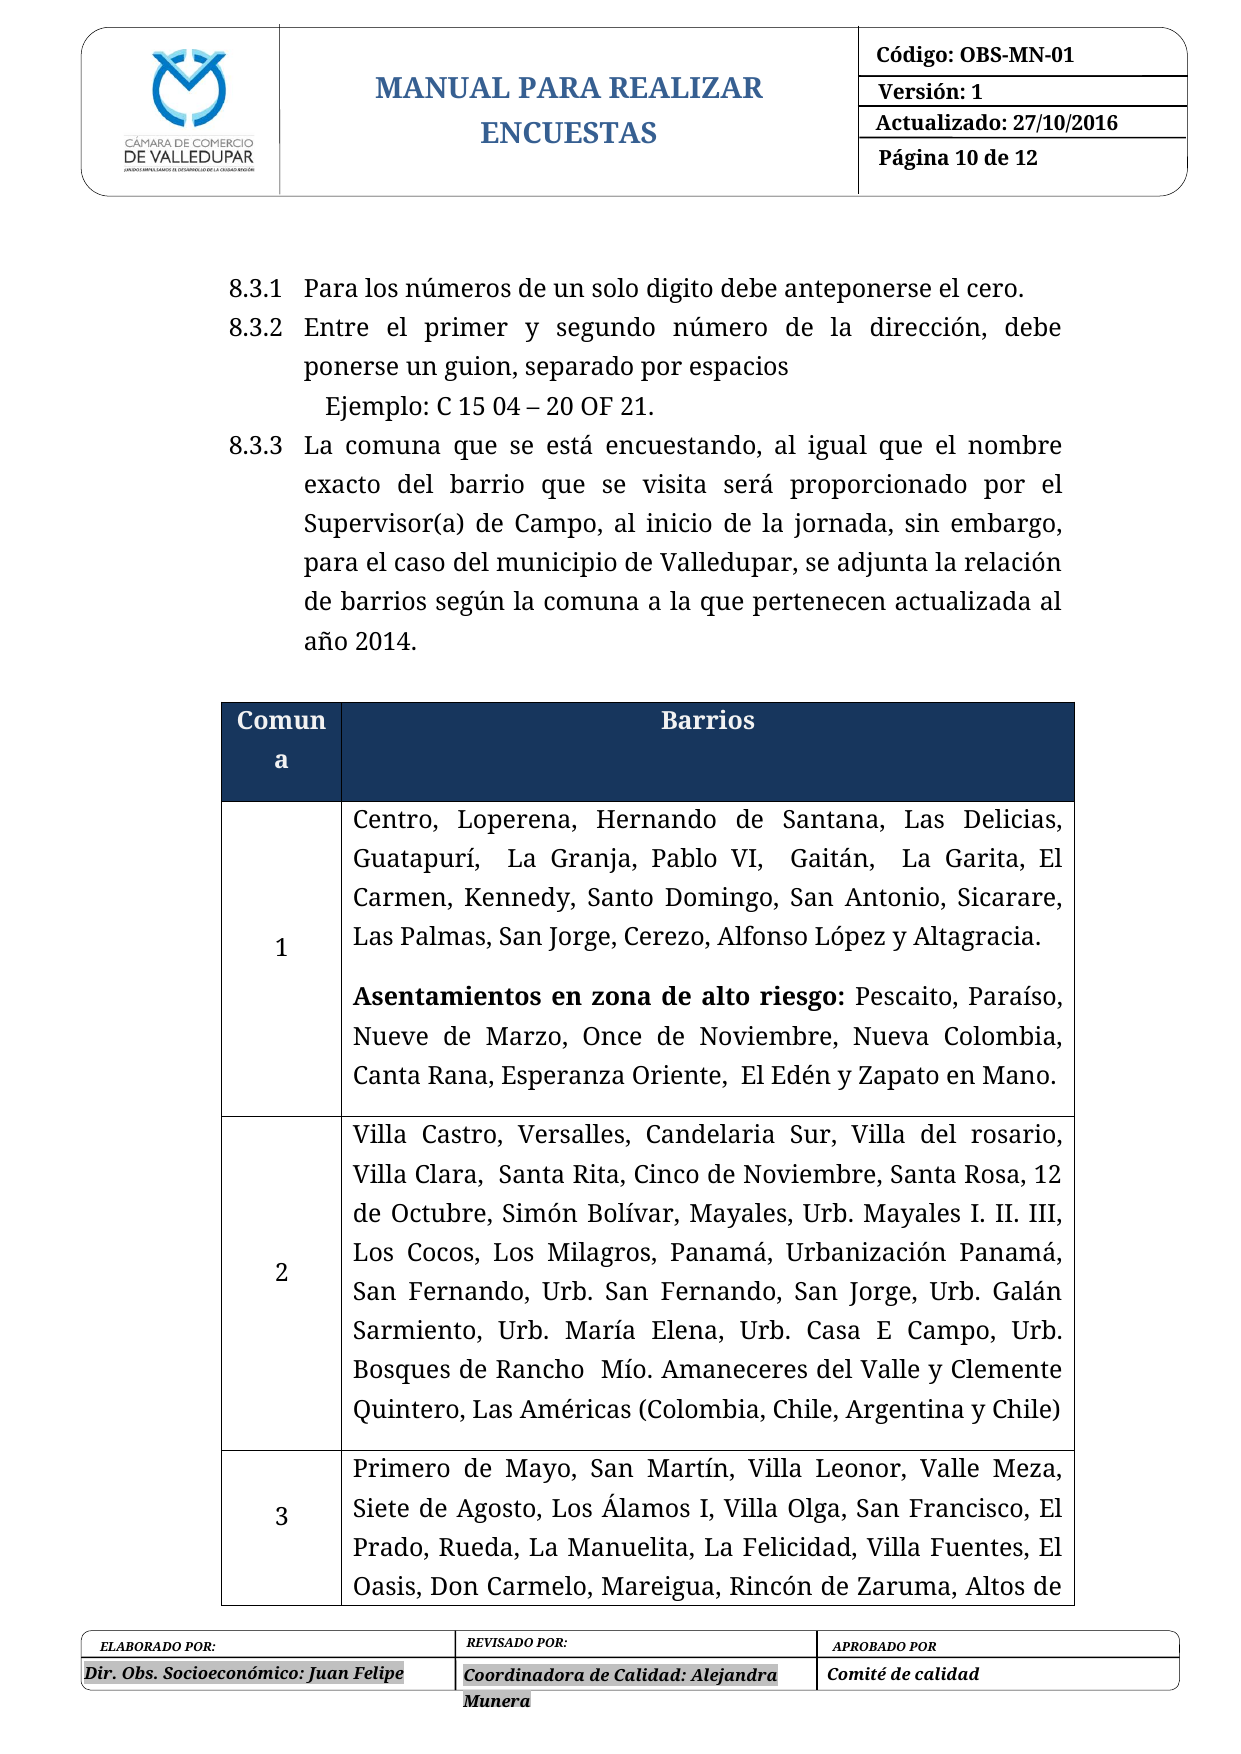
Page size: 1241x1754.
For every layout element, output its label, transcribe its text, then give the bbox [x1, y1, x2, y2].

table_cell Centro, Loperena, Hernando de Santana, Las Delicias, Guatapurí, La Granja, Pablo VI, Gaitán, La Garita, El Carmen, Kennedy, Santo Domingo, San Antonio, Sicarare, Las Palmas, San Jorge, Cerezo, Alfonso López y Altagracia. Asentamientos en zona de alto riesgo: Pescaito, Paraíso, Nueve de Marzo, Once de Noviembre, Nueva Colombia, Canta Rana, Esperanza Oriente, El Edén y Zapato en Mano. [342, 802, 1074, 1116]
table_header Barrios [342, 703, 1074, 801]
picture [123, 49, 255, 172]
table_cell 3 [222, 1451, 341, 1605]
list Entre el primer y segundo número de la dirección, debe ponerse un guion, separado por espacios [228, 310, 1063, 383]
table_cell 1 [222, 802, 341, 1116]
list La comuna que se está encuestando, al igual que el nombre exacto del barrio que se visita será proporcionado por el Supervisor(a) de Campo, al inicio de la jornada, sin embargo, para el caso del municipio de Valledupar, se adjunta la relación de barrios según la comuna a la que pertenecen actualizada al año 2014. [228, 427, 1063, 657]
table_header Comuna [222, 703, 341, 801]
table_cell Villa Castro, Versalles, Candelaria Sur, Villa del rosario, Villa Clara, Santa Rita, Cinco de Noviembre, Santa Rosa, 12 de Octubre, Simón Bolívar, Mayales, Urb. Mayales I. II. III, Los Cocos, Los Milagros, Panamá, Urbanización Panamá, San Fernando, Urb. San Fernando, San Jorge, Urb. Galán Sarmiento, Urb. María Elena, Urb. Casa E Campo, Urb. Bosques de Rancho Mío. Amaneceres del Valle y Clemente Quintero, Las Américas (Colombia, Chile, Argentina y Chile) [342, 1117, 1074, 1450]
list Para los números de un solo digito debe anteponerse el cero. [228, 271, 1063, 305]
table_cell 2 [222, 1117, 341, 1450]
list Ejemplo: C 15 04 – 20 OF 21. [325, 388, 1063, 422]
